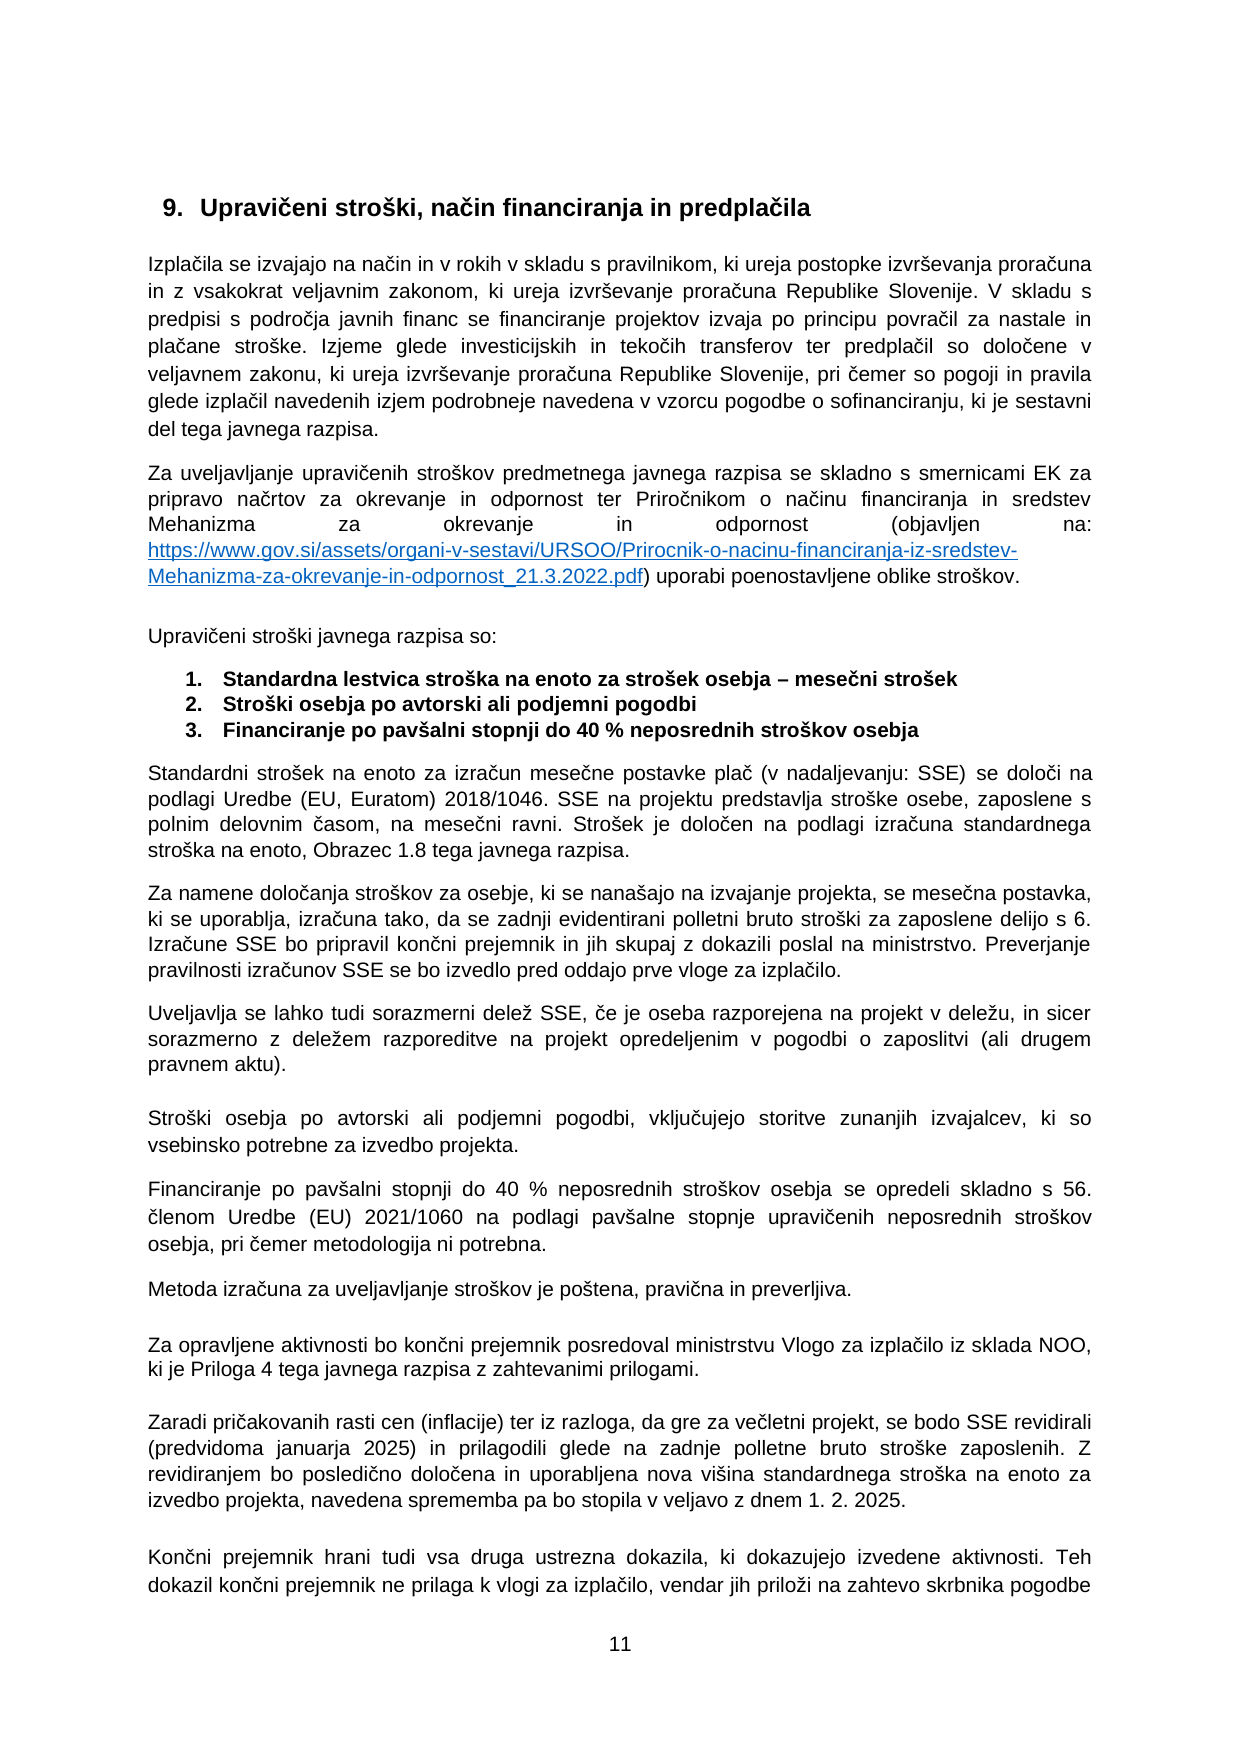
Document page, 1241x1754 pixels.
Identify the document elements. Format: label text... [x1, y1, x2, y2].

text Stroški osebja po avtorski ali podjemni pogodbi, vključujejo storitve zunanjih izvajalcev, ki so vsebinsko potrebne za izvedbo projekta. [148, 1078, 1093, 1157]
text Za opravljene aktivnosti bo končni prejemnik posredoval ministrstvu Vlogo za izplačilo iz sklada NOO, ki je Priloga 4 tega javnega razpisa z zahtevanimi prilogami. [148, 1333, 1093, 1381]
text Uveljavlja se lahko tudi sorazmerni delež SSE, če je oseba razporejena na projekt v deležu, in sicer sorazmerno z deležem razporeditve na projekt opredeljenim v pogodbi o zaposlitvi (ali drugem pravnem aktu). [148, 1001, 1093, 1076]
list Financiranje po pavšalni stopnji do 40 % neposrednih stroškov osebja [185, 718, 1093, 742]
text Zaradi pričakovanih rasti cen (inflacije) ter iz razloga, da gre za večletni projekt, se bodo SSE revidirali (predvidoma januarja 2025) in prilagodili glede na zadnje polletne bruto stroške zaposlenih. Z revidiranjem bo posledično določena in uporabljena nova višina standardnega stroška na enoto za izvedbo projekta, navedena sprememba pa bo stopila v veljavo z dnem 1. 2. 2025. [148, 1410, 1093, 1512]
text Standardni strošek na enoto za izračun mesečne postavke plač (v nadaljevanju: SSE) se določi na podlagi Uredbe (EU, Euratom) 2018/1046. SSE na projektu predstavlja stroške osebe, zaposlene s polnim delovnim časom, na mesečni ravni. Strošek je določen na podlagi izračuna standardnega stroška na enoto, Obrazec 1.8 tega javnega razpisa. [148, 761, 1093, 862]
list Standardna lestvica stroška na enoto za strošek osebja – mesečni strošek [185, 666, 1093, 690]
subtitle Upravičeni stroški, način financiranja in predplačila [162, 193, 1093, 222]
list Stroški osebja po avtorski ali podjemni pogodbi [185, 692, 1093, 716]
text Upravičeni stroški javnega razpisa so: [148, 624, 1093, 648]
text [148, 1518, 1093, 1597]
text Za namene določanja stroškov za osebje, ki se nanašajo na izvajanje projekta, se mesečna postavka, ki se uporablja, izračuna tako, da se zadnji evidentirani polletni bruto stroški za zaposlene delijo s 6. Izračune SSE bo pripravil končni prejemnik in jih skupaj z dokazili poslal na ministrstvo. Preverjanje pravilnosti izračunov SSE se bo izvedlo pred oddajo prve vloge za izplačilo. [148, 881, 1093, 982]
text Za uveljavljanje upravičenih stroškov predmetnega javnega razpisa se skladno s smernicami EK za pripravo načrtov za okrevanje in odpornost ter Priročnikom o načinu financiranja in sredstev Mehanizma za okrevanje in odpornost (objavljen na: https://www.gov.si/assets/organi-v-sestavi/URSOO/Prirocnik-o-nacinu-financiranja-iz-sredstev-Mehanizma-za-okrevanje-in-odpornost_21.3.2022.pdf) uporabi poenostavljene oblike stroškov. [148, 461, 1093, 588]
text Izplačila se izvajajo na način in v rokih v skladu s pravilnikom, ki ureja postopke izvrševanja proračuna in z vsakokrat veljavnim zakonom, ki ureja izvrševanje proračuna Republike Slovenije. V skladu s predpisi s področja javnih financ se financiranje projektov izvaja po principu povračil za nastale in plačane stroške. Izjeme glede investicijskih in tekočih transferov ter predplačil so določene v veljavnem zakonu, ki ureja izvrševanje proračuna Republike Slovenije, pri čemer so pogoji in pravila glede izplačil navedenih izjem podrobneje navedena v vzorcu pogodbe o sofinanciranju, ki je sestavni del tega javnega razpisa. [148, 251, 1093, 440]
text Financiranje po pavšalni stopnji do 40 % neposrednih stroškov osebja se opredeli skladno s 56. členom Uredbe (EU) 2021/1060 na podlagi pavšalne stopnje upravičenih neposrednih stroškov osebja, pri čemer metodologija ni potrebna. [148, 1177, 1093, 1256]
text Metoda izračuna za uveljavljanje stroškov je poštena, pravična in preverljiva. [148, 1276, 1093, 1300]
